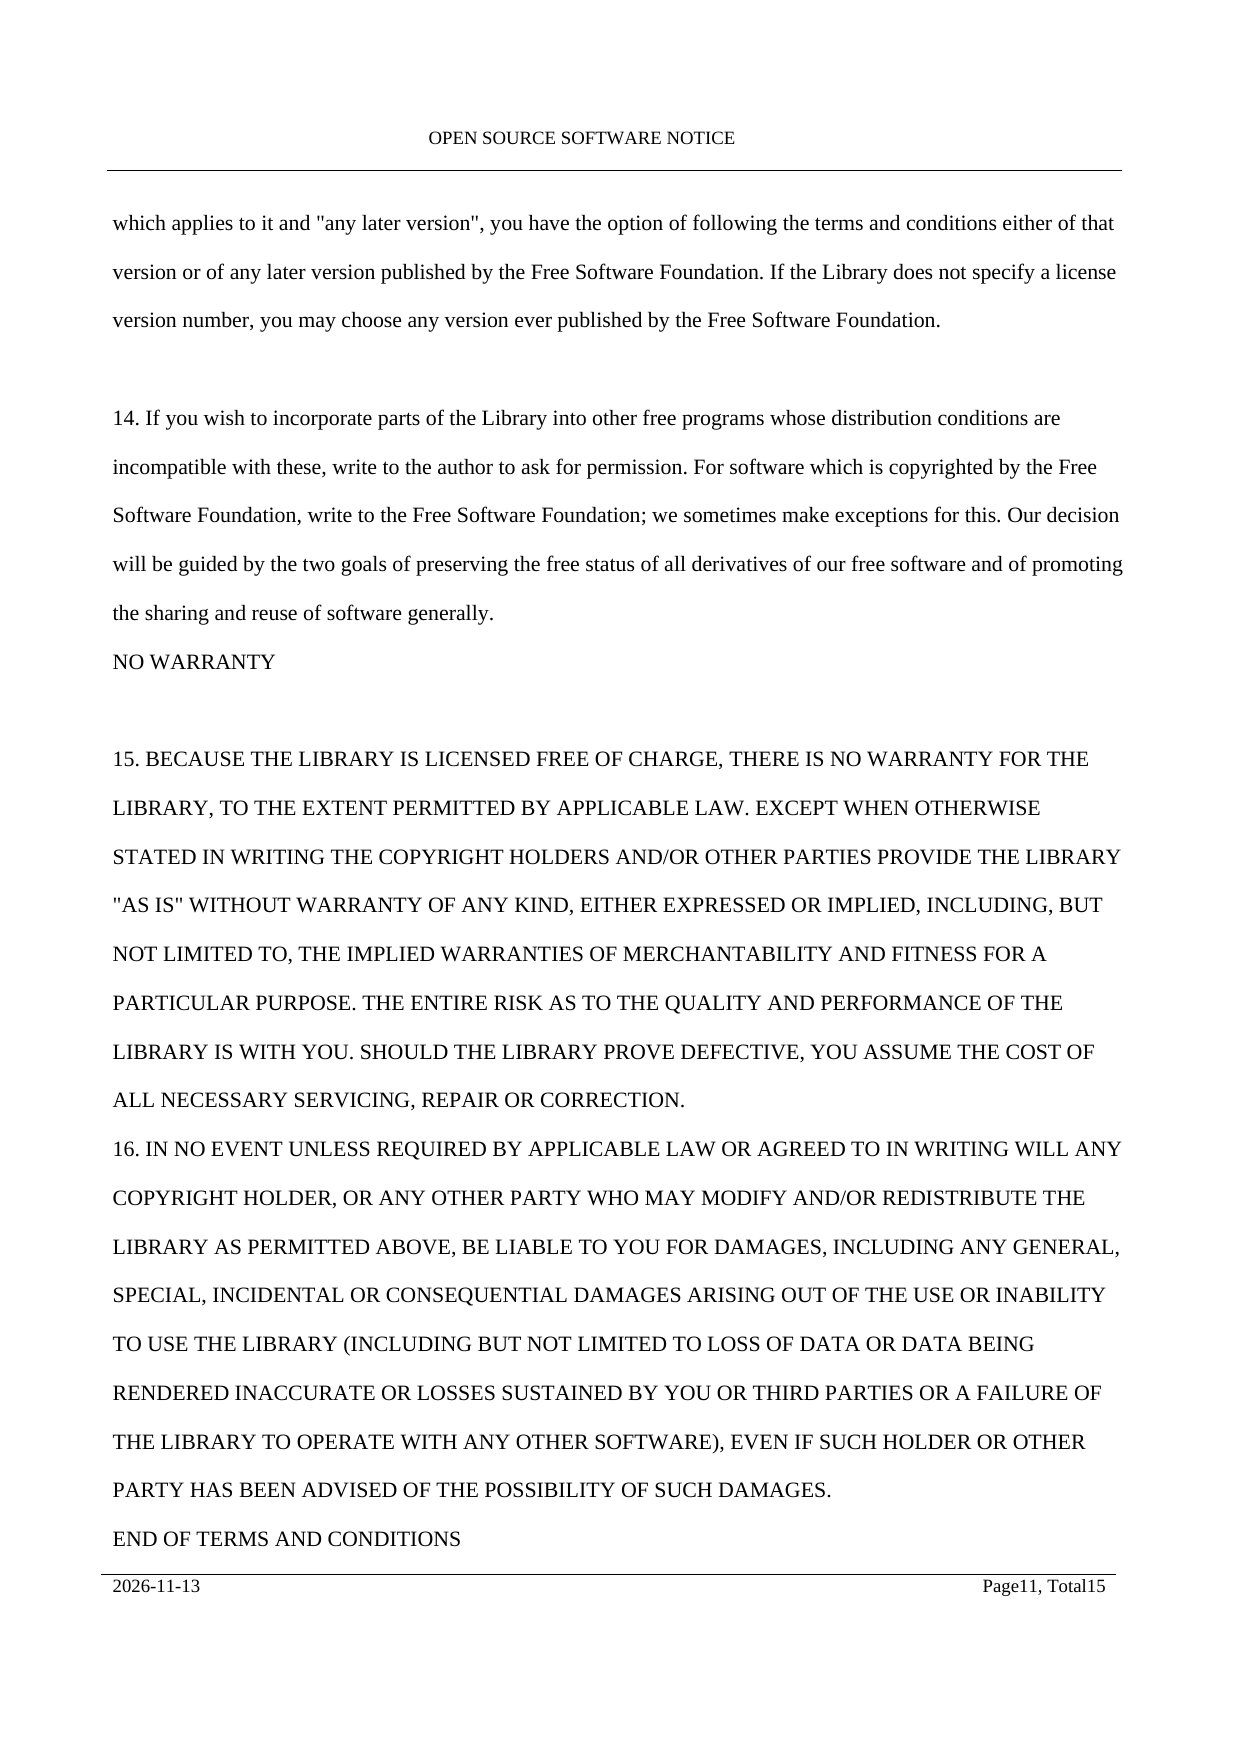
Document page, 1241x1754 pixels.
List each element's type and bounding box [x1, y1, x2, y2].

text [112, 206, 1128, 1555]
